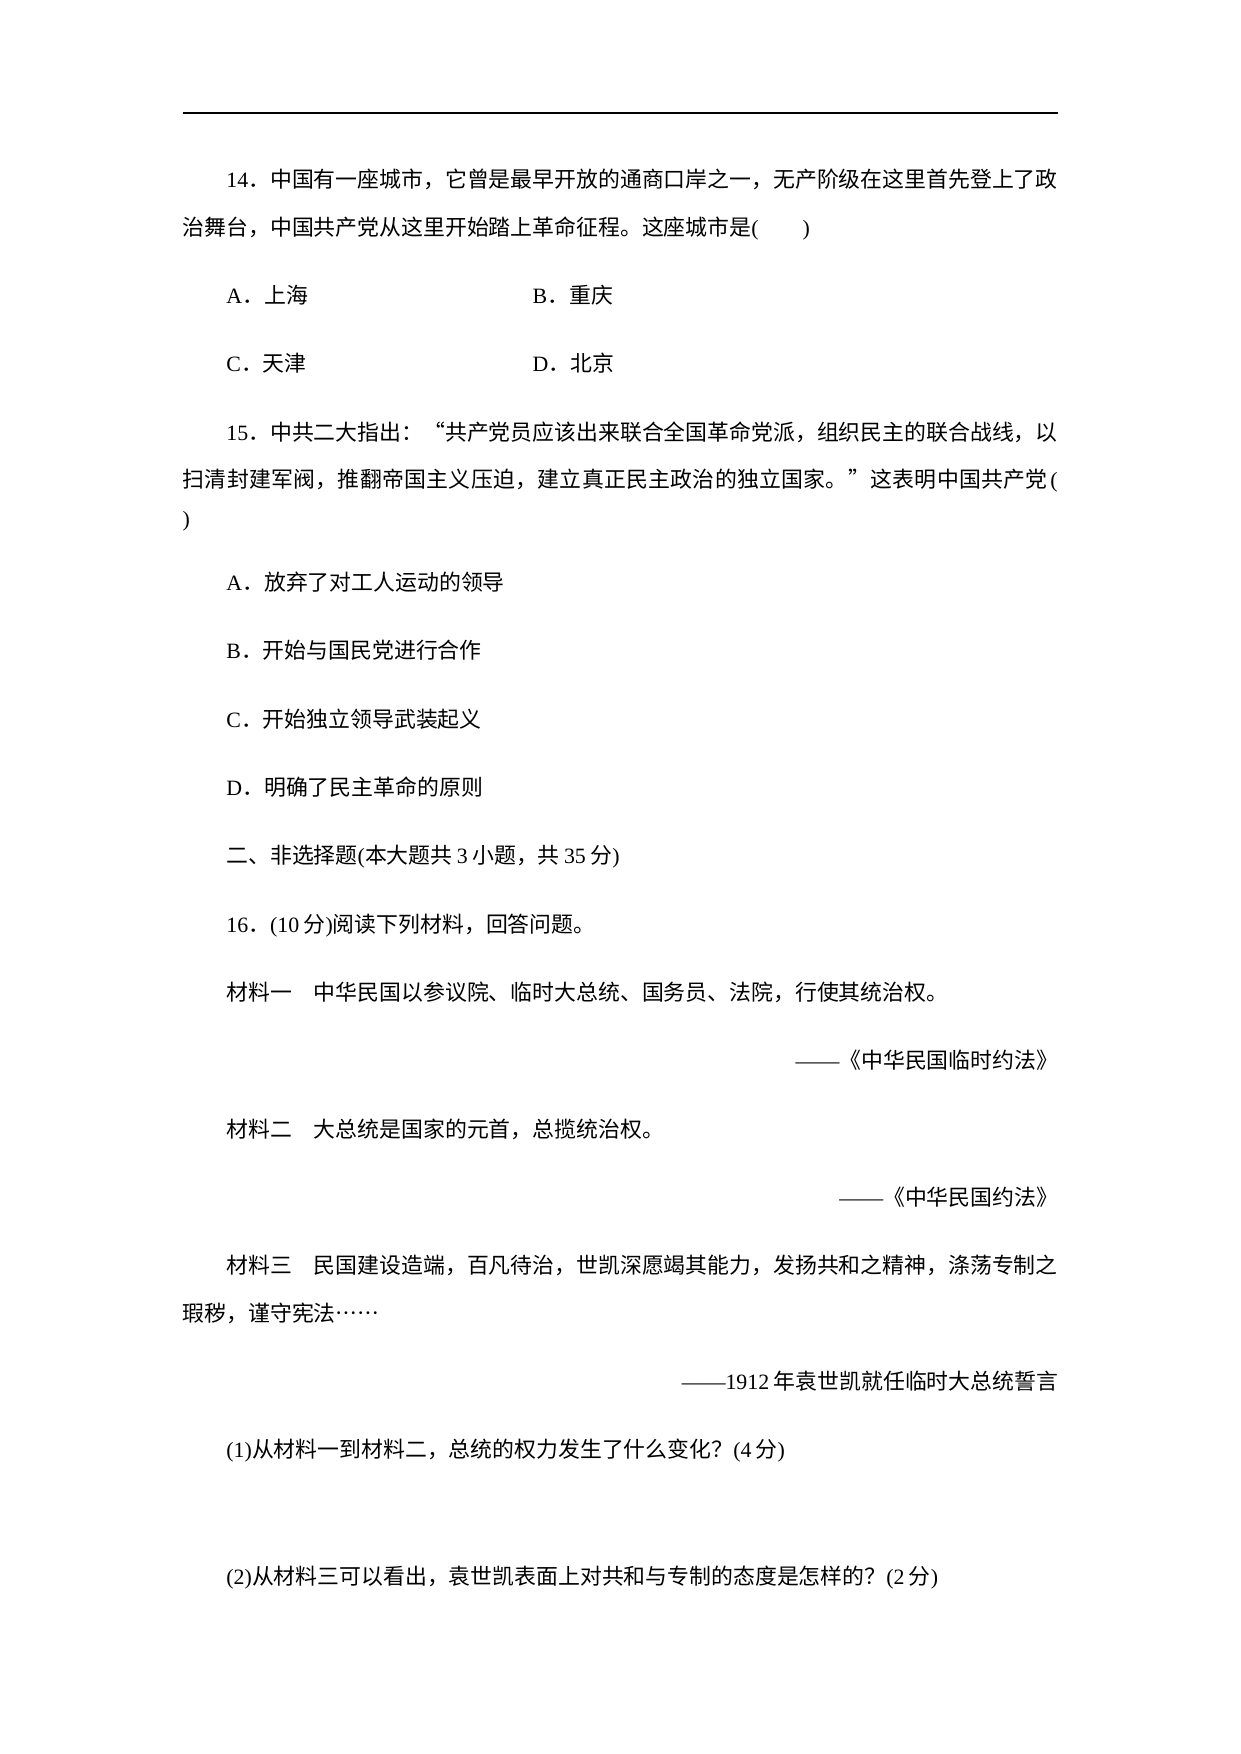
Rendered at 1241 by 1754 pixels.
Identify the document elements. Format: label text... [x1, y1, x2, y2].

text 14．中国有一座城市，它曾是最早开放的通商口岸之一，无产阶级在这里首先登上了政治舞台，中国共产党从这里开始踏上革命征程。这座城市是( ) [182, 162, 1058, 241]
text ——《中华民国约法》 [182, 1180, 1058, 1212]
text D．明确了民主革命的原则 [182, 770, 1058, 802]
text 材料二 大总统是国家的元首，总揽统治权。 [182, 1112, 1058, 1143]
text B．开始与国民党进行合作 [182, 633, 1058, 665]
text (1)从材料一到材料二，总统的权力发生了什么变化？(4分) [182, 1432, 1058, 1464]
text 15．中共二大指出：“共产党员应该出来联合全国革命党派，组织民主的联合战线，以扫清封建军阀，推翻帝国主义压迫，建立真正民主政治的独立国家。”这表明中国共产党( ) [182, 414, 1058, 531]
text C．天津 D．北京 [182, 346, 1058, 378]
text 二、非选择题(本大题共3小题，共35分) [182, 838, 1058, 870]
text A．上海 B．重庆 [182, 278, 1058, 309]
text A．放弃了对工人运动的领导 [182, 565, 1058, 597]
text ——《中华民国临时约法》 [182, 1043, 1058, 1075]
text C．开始独立领导武装起义 [182, 702, 1058, 733]
text 材料一 中华民国以参议院、临时大总统、国务员、法院，行使其统治权。 [182, 975, 1058, 1007]
text 材料三 民国建设造端，百凡待治，世凯深愿竭其能力，发扬共和之精神，涤荡专制之瑕秽，谨守宪法…… [182, 1248, 1058, 1327]
text 16．(10分)阅读下列材料，回答问题。 [182, 907, 1058, 938]
text ——1912年袁世凯就任临时大总统誓言 [182, 1364, 1058, 1396]
text (2)从材料三可以看出，袁世凯表面上对共和与专制的态度是怎样的？(2分) [182, 1559, 1058, 1591]
